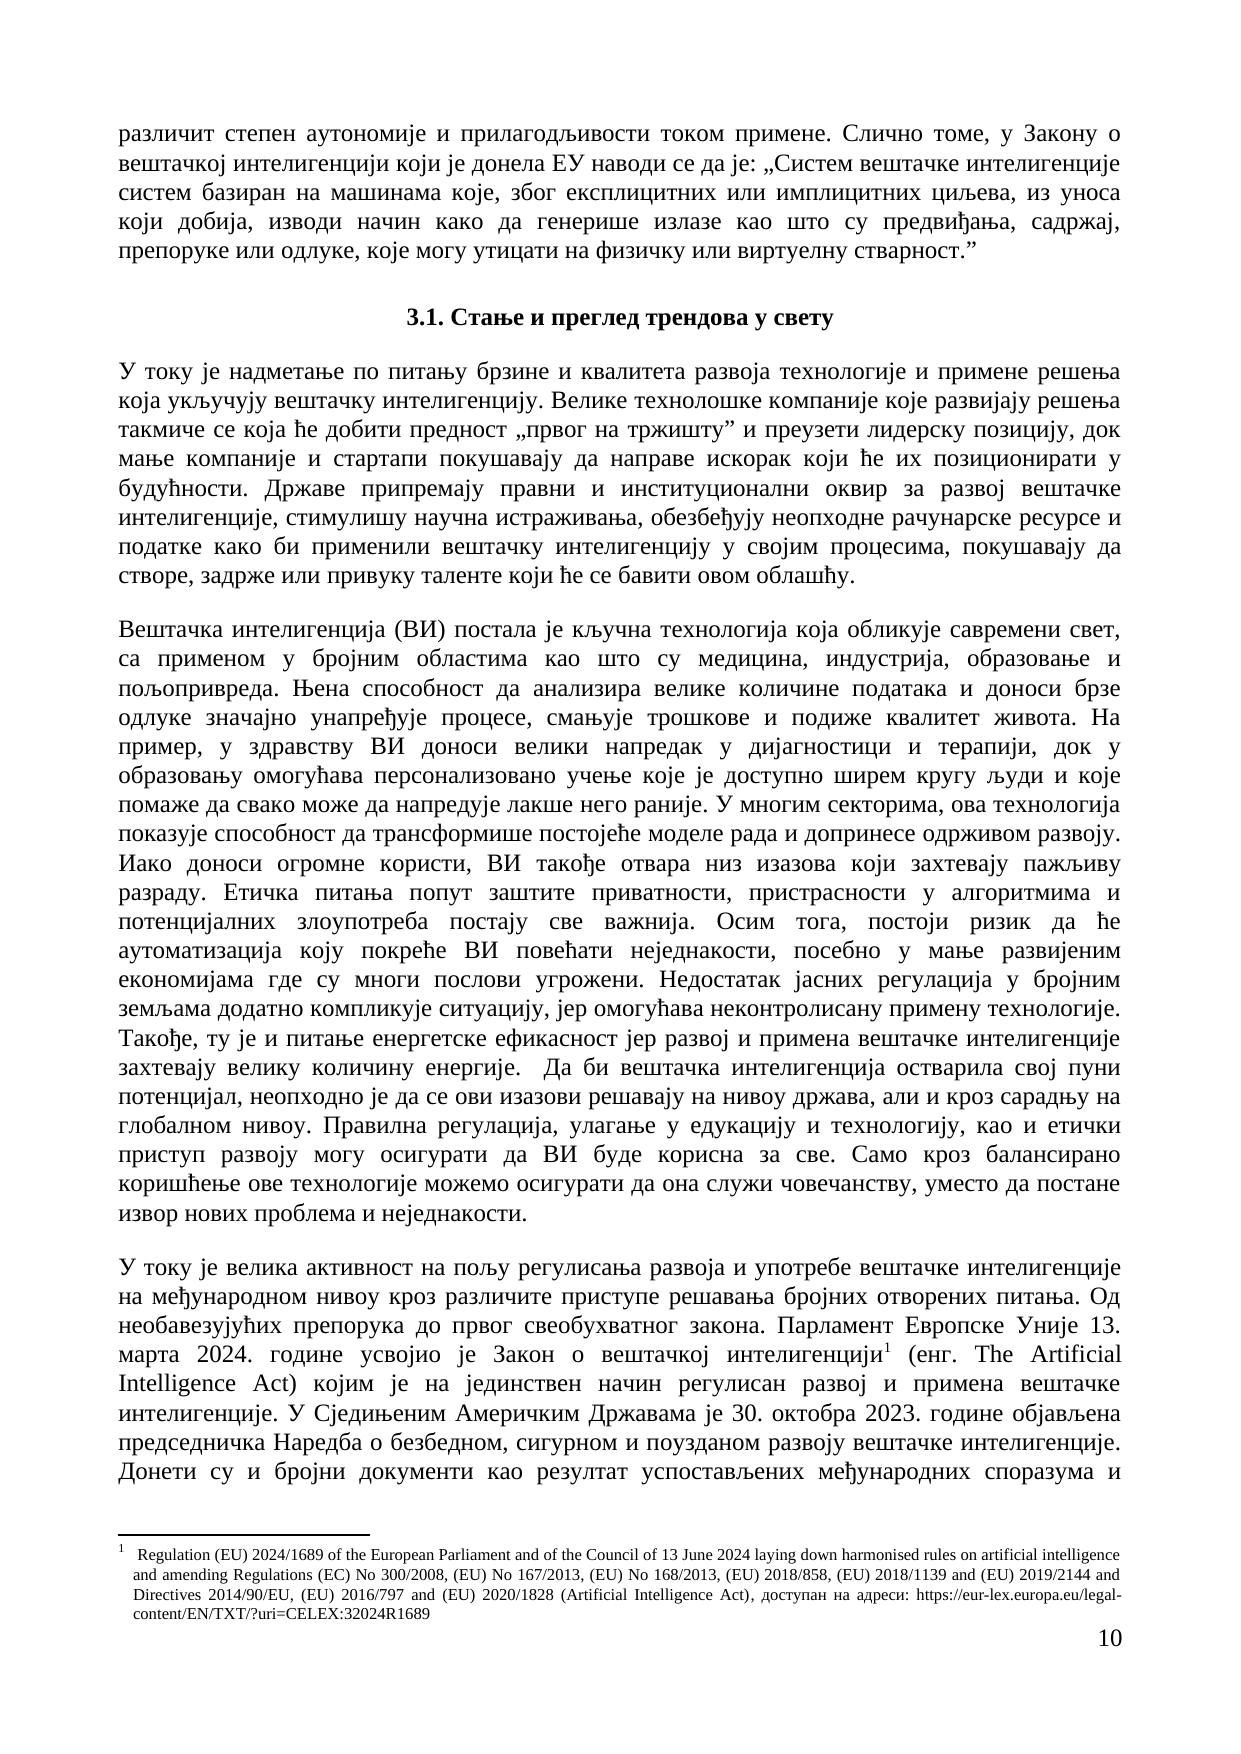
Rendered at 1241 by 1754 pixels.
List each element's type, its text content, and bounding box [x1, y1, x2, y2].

text Вештачка интелигенција (ВИ) постала је кључна технологија која обликује савремени свет, са применом у бројним областима као што су медицина, индустрија, образовање и пољопривреда. Њена способност да анализира велике количине података и доноси брзе одлуке значајно унапређује процесе, смањује трошкове и подиже квалитет живота. На пример, у здравству ВИ доноси велики напредак у дијагностици и терапији, док у образовању омогућава персонализовано учење које је доступно ширем кругу људи и које помаже да свако може да напредује лакше него раније. У многим секторима, ова технологија показује способност да трансформише постојеће моделе рада и допринесе одрживом развоју. Иако доноси огромне користи, ВИ такође отвара низ изазова који захтевају пажљиву разраду. Етичка питања попут заштите приватности, пристрасности у алгоритмима и потенцијалних злоупотреба постају све важнија. Осим тога, постоји ризик да ће аутоматизација коју покреће ВИ повећати неједнакости, посебно у мање развијеним економијама где су многи послови угрожени. Недостатак јасних регулација у бројним земљама додатно компликује ситуацију, јер омогућава неконтролисану примену технологије. Такође, ту је и питање енергетске ефикасност јер развој и примена вештачке интелигенције захтевају велику количину енергије. Да би вештачка интелигенција остварила свој пуни потенцијал, неопходно је да се ови изазови решавају на нивоу држава, али и кроз сарадњу на глобалном нивоу. Правилна регулација, улагање у едукацију и технологију, као и етички приступ развоју могу осигурати да ВИ буде корисна за све. Само кроз балансирано коришћење ове технологије можемо осигурати да она служи човечанству, уместо да постане извор нових проблема и неједнакости. [118, 614, 1122, 1226]
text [118, 118, 1122, 264]
subtitle 3.1. Стање и преглед трендова у свету [118, 301, 1122, 331]
text У току је надметање по питању брзине и квалитета развоја технологије и примене решења која укључују вештачку интелигенцију. Велике технолошке компаније које развијају решења такмиче се која ће добити предност „првог на тржишту” и преузети лидерску позицију, док мање компаније и стартапи покушавају да направе искорак који ће их позиционирати у будућности. Државе припремају правни и институционални оквир за развој вештачке интелигенције, стимулишу научна истраживања, обезбеђују неопходне рачунарске ресурсе и податке како би применили вештачку интелигенцију у својим процесима, покушавају да створе, задрже или привуку таленте који ће се бавити овом облашћу. [118, 356, 1122, 589]
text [118, 1251, 1122, 1485]
